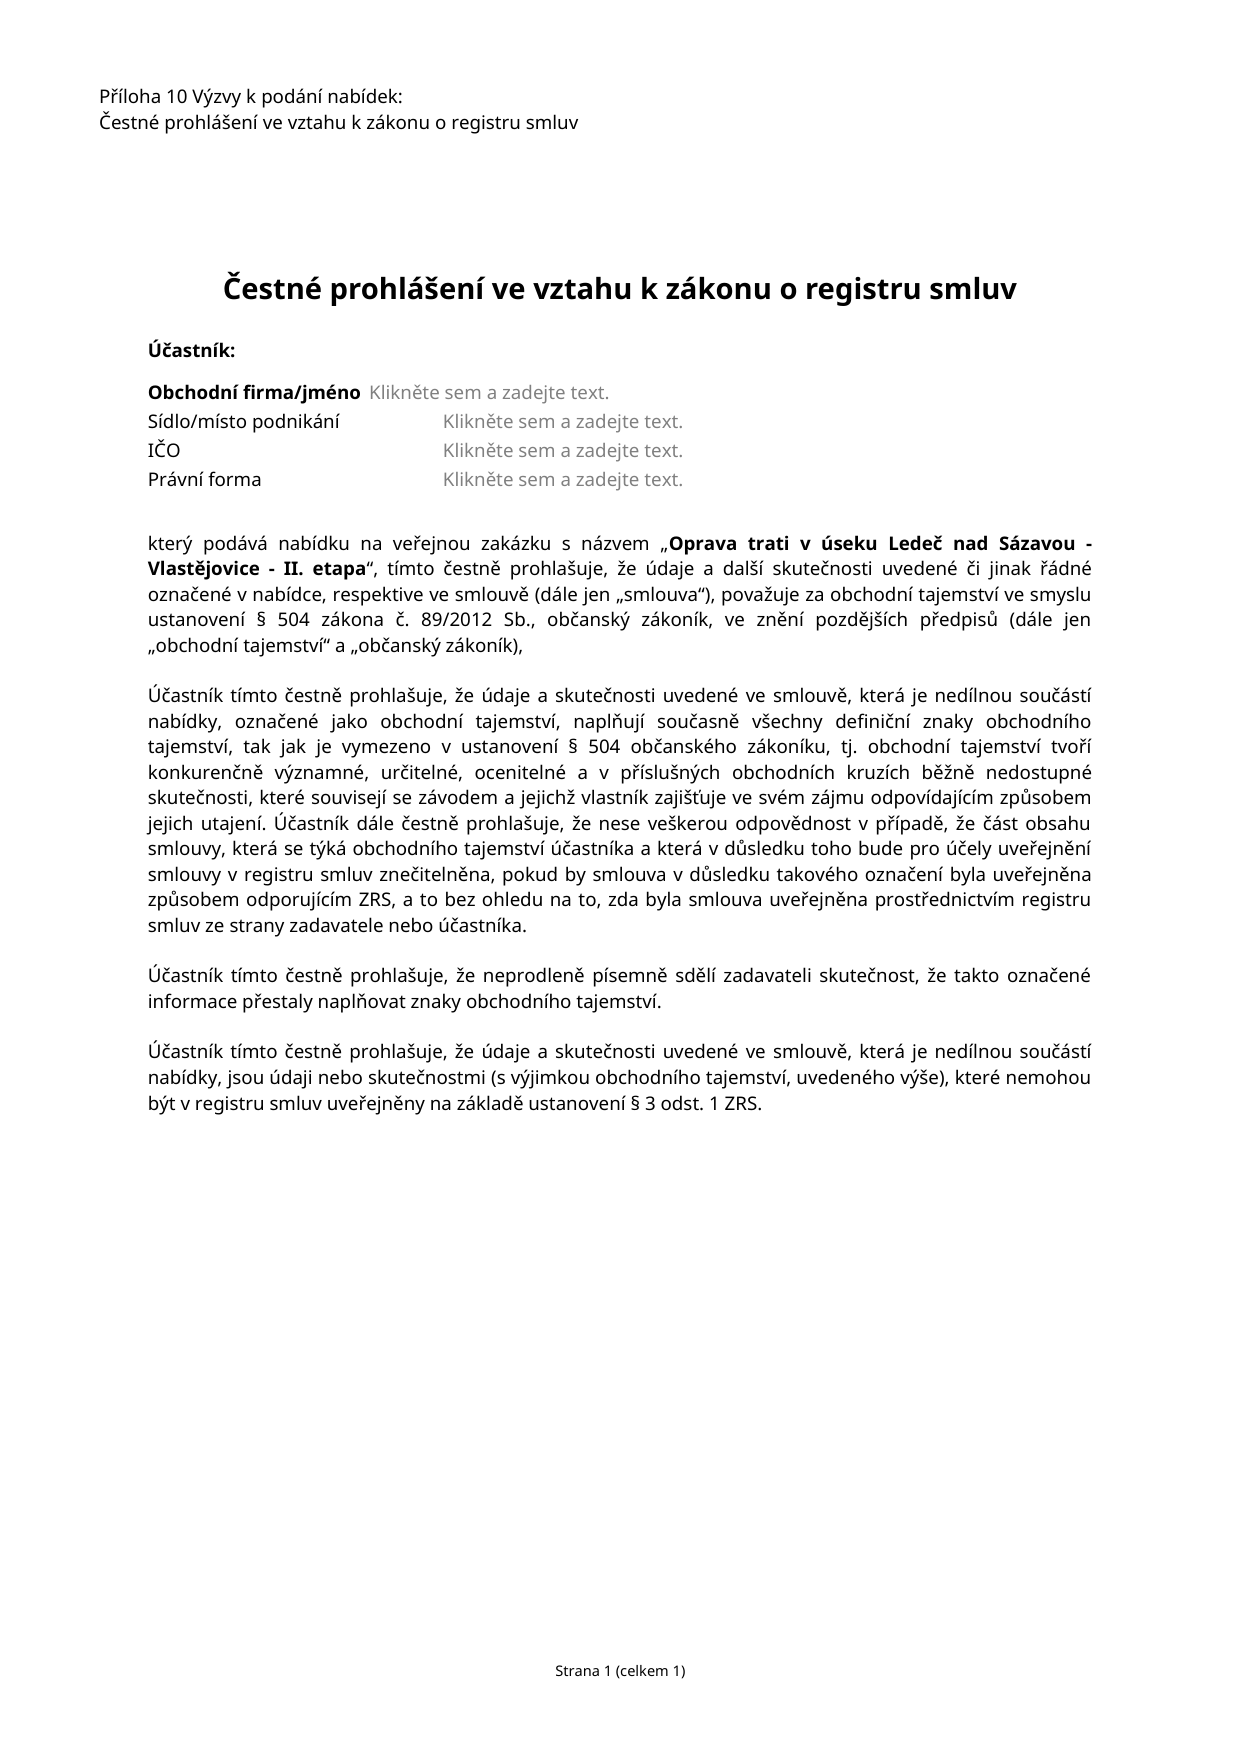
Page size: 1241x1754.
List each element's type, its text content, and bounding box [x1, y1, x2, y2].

text Právní forma [148, 463, 1093, 492]
text Účastník tímto čestně prohlašuje, že neprodleně písemně sdělí zadavateli skutečnost, že takto označené informace přestaly naplňovat znaky obchodního tajemství. [148, 963, 1093, 1014]
text který podává nabídku na veřejnou zakázku s názvem „Oprava trati v úseku Ledeč nad Sázavou - Vlastějovice - II. etapa“, tímto čestně prohlašuje, že údaje a další skutečnosti uvedené či jinak řádné označené v nabídce, respektive ve smlouvě (dále jen „smlouva“), považuje za obchodní tajemství ve smyslu ustanovení § 504 zákona č. 89/2012 Sb., občanský zákoník, ve znění pozdějších předpisů (dále jen „obchodní tajemství“ a „občanský zákoník), [148, 530, 1093, 658]
text Účastník: [148, 333, 1093, 364]
title Čestné prohlášení ve vztahu k zákonu o registru smluv [148, 268, 1093, 308]
text Účastník tímto čestně prohlašuje, že údaje a skutečnosti uvedené ve smlouvě, která je nedílnou součástí nabídky, označené jako obchodní tajemství, naplňují současně všechny definiční znaky obchodního tajemství, tak jak je vymezeno v ustanovení § 504 občanského zákoníku, tj. obchodní tajemství tvoří konkurenčně významné, určitelné, ocenitelné a v příslušných obchodních kruzích běžně nedostupné skutečnosti, které souvisejí se závodem a jejichž vlastník zajišťuje ve svém zájmu odpovídajícím způsobem jejich utajení. Účastník dále čestně prohlašuje, že nese veškerou odpovědnost v případě, že část obsahu smlouvy, která se týká obchodního tajemství účastníka a která v důsledku toho bude pro účely uveřejnění smlouvy v registru smluv znečitelněna, pokud by smlouva v důsledku takového označení byla uveřejněna způsobem odporujícím ZRS, a to bez ohledu na to, zda byla smlouva uveřejněna prostřednictvím registru smluv ze strany zadavatele nebo účastníka. [148, 683, 1093, 938]
text Obchodní firma/jméno [148, 376, 1093, 405]
text Sídlo/místo podnikání [148, 405, 1093, 434]
text IČO [148, 434, 1093, 463]
text Účastník tímto čestně prohlašuje, že údaje a skutečnosti uvedené ve smlouvě, která je nedílnou součástí nabídky, jsou údaji nebo skutečnostmi (s výjimkou obchodního tajemství, uvedeného výše), které nemohou být v registru smluv uveřejněny na základě ustanovení § 3 odst. 1 ZRS. [148, 1039, 1093, 1115]
